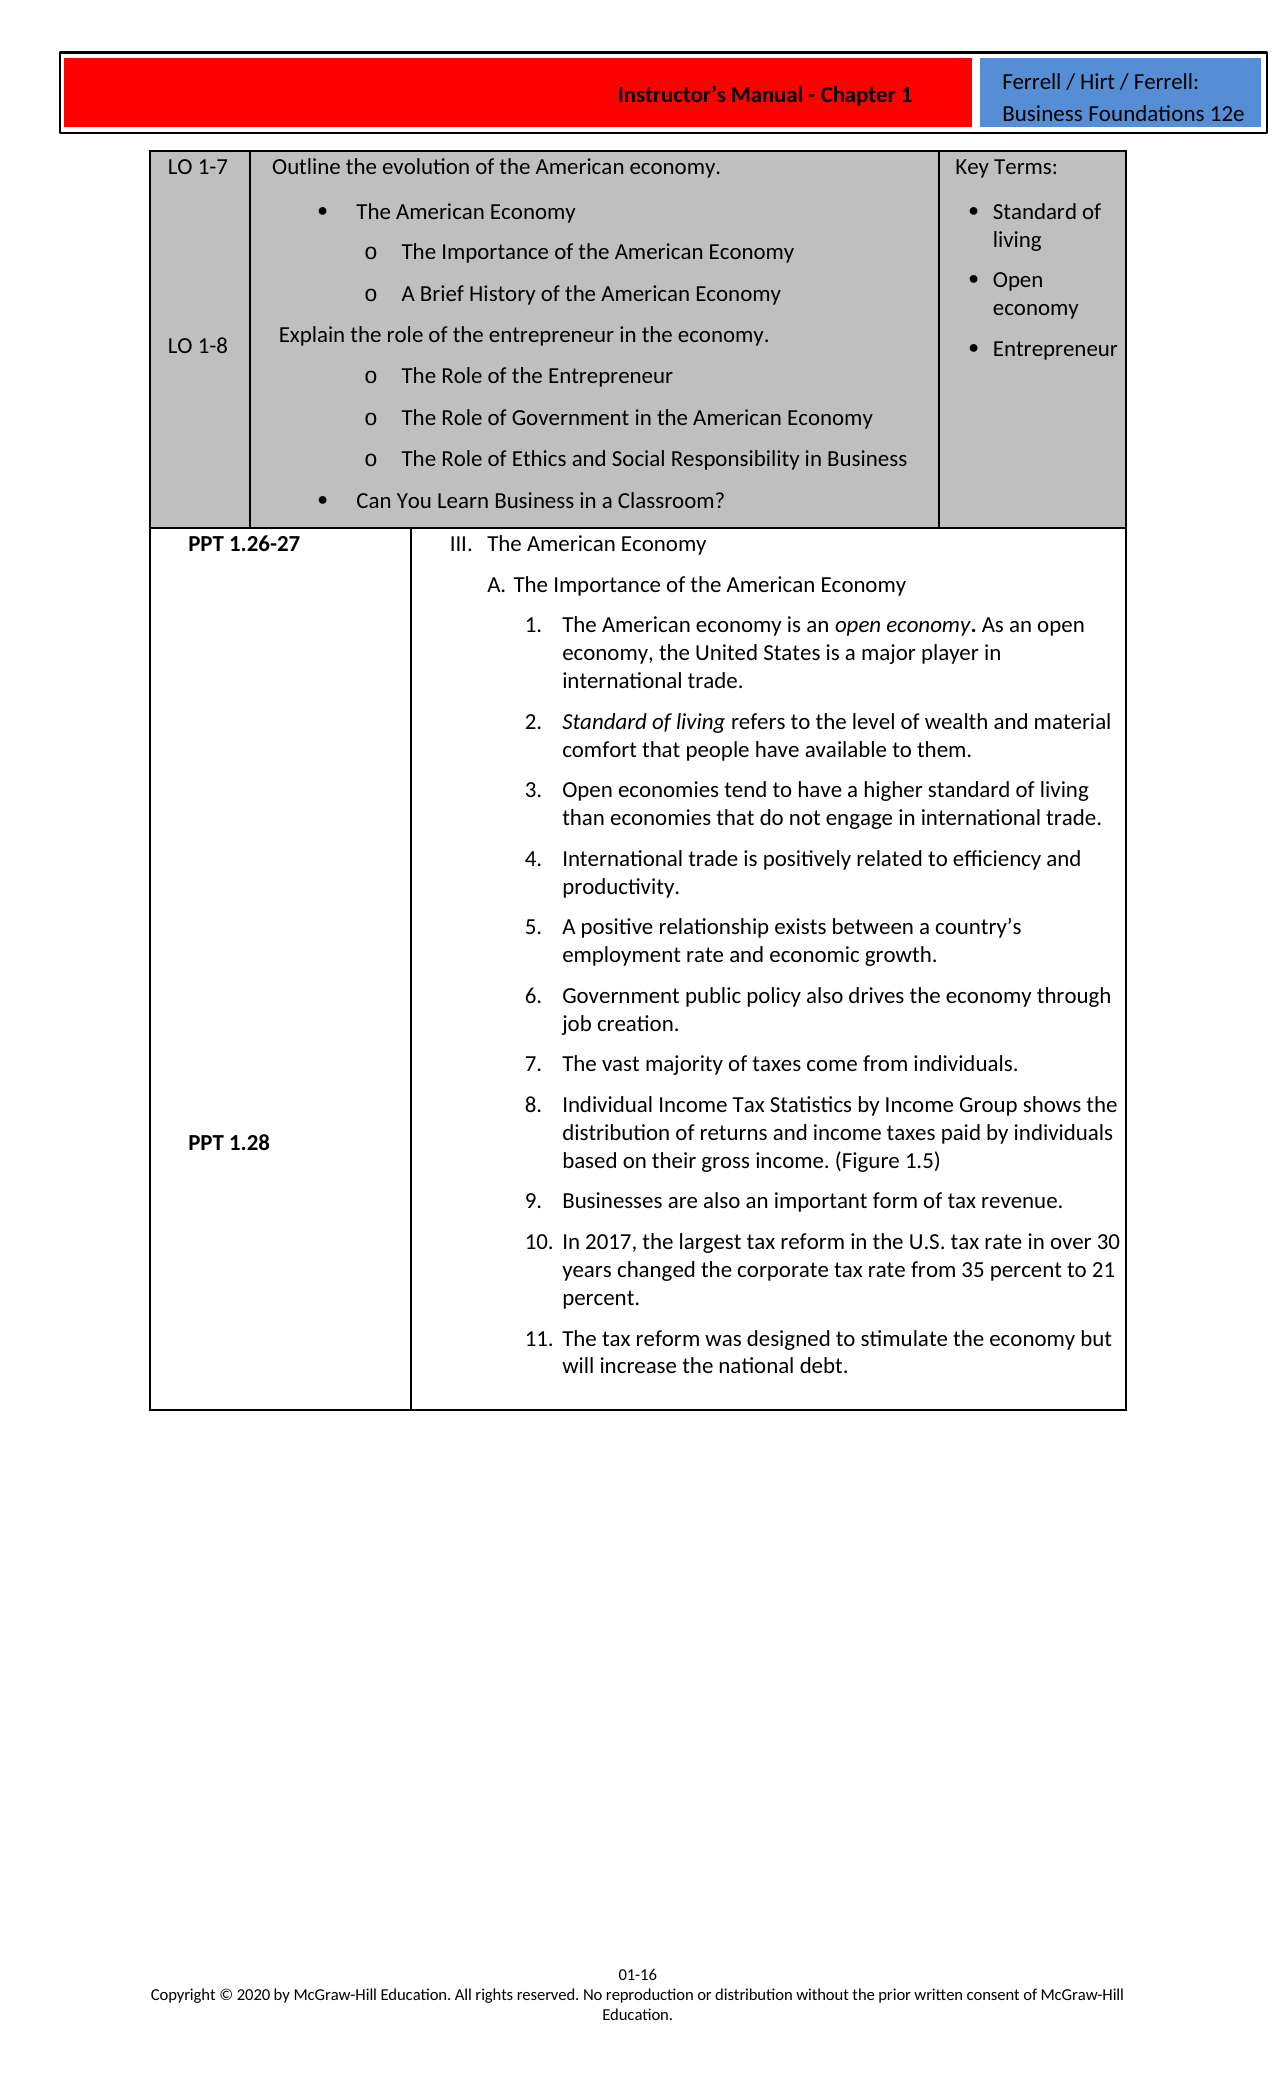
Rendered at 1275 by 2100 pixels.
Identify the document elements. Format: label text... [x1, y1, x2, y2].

table_cell PPT 1.26-27 PPT 1.28 [151, 529, 410, 1408]
table_header LO 1-7 LO 1-8 [151, 152, 249, 527]
table_header Outline the evolution of the American economy. The American Economy The Importance of the American Economy A Brief History of the American Economy Explain the role of the entrepreneur in the economy. The Role of the Entrepreneur The Role of Government in the American Economy The Role of Ethics and Social Responsibility in Business Can You Learn Business in a Classroom? [251, 152, 938, 527]
picture [64, 64, 948, 120]
picture [1162, 112, 1167, 120]
table_cell The American Economy The Importance of the American Economy The American economy is an open economy. As an open economy, the United States is a major player in international trade. Standard of living refers to the level of wealth and material comfort that people have available to them. Open economies tend to have a higher standard of living than economies that do not engage in international trade. International trade is positively related to efficiency and productivity. A positive relationship exists between a country’s employment rate and economic growth. Government public policy also drives the economy through job creation. The vast majority of taxes come from individuals. Individual Income Tax Statistics by Income Group shows the distribution of returns and income taxes paid by individuals based on their gross income. (Figure 1.5) Businesses are also an important form of tax revenue. In 2017, the largest tax reform in the U.S. tax rate in over 30 years changed the corporate tax rate from 35 percent to 21 percent. The tax reform was designed to stimulate the economy but will increase the national debt. [412, 529, 1125, 1408]
picture [1042, 76, 1262, 120]
picture [1138, 111, 1144, 120]
table_header Key Terms: Standard of living Open economy Entrepreneur [940, 152, 1125, 527]
picture [1174, 111, 1180, 120]
picture [1101, 111, 1107, 120]
